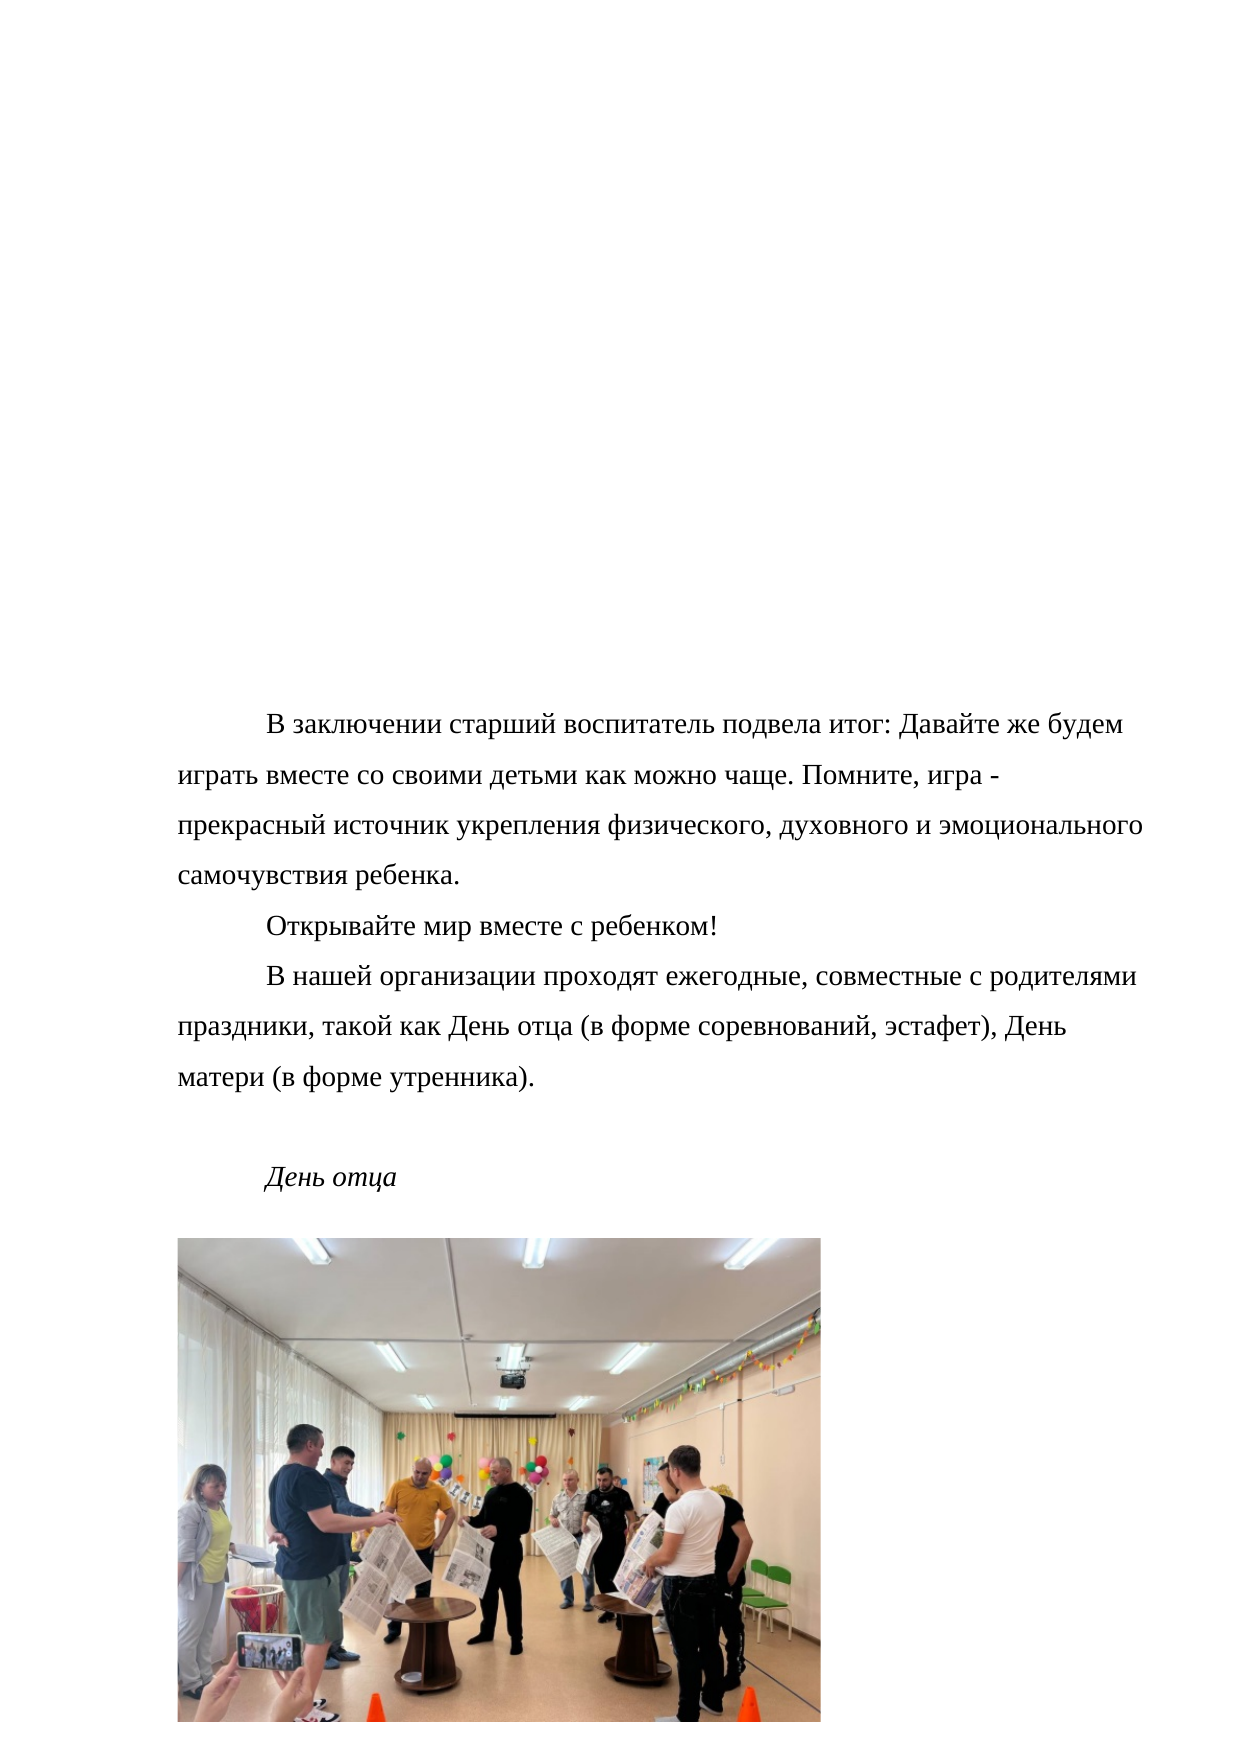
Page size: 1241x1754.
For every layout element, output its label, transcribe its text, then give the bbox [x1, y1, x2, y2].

text В нашей организации проходят ежегодные, совместные с родителями праздники, такой как День отца (в форме соревнований, эстафет), День матери (в форме утренника). [177, 958, 1152, 1092]
picture [177, 1238, 821, 1722]
text Открывайте мир вместе с ребенком! [177, 908, 1152, 941]
text В заключении старший воспитатель подвела итог: Давайте же будем играть вместе со своими детьми как можно чаще. Помните, игра - прекрасный источник укрепления физического, духовного и эмоционального самочувствия ребенка. [177, 707, 1152, 891]
text День отца [177, 1159, 1152, 1193]
